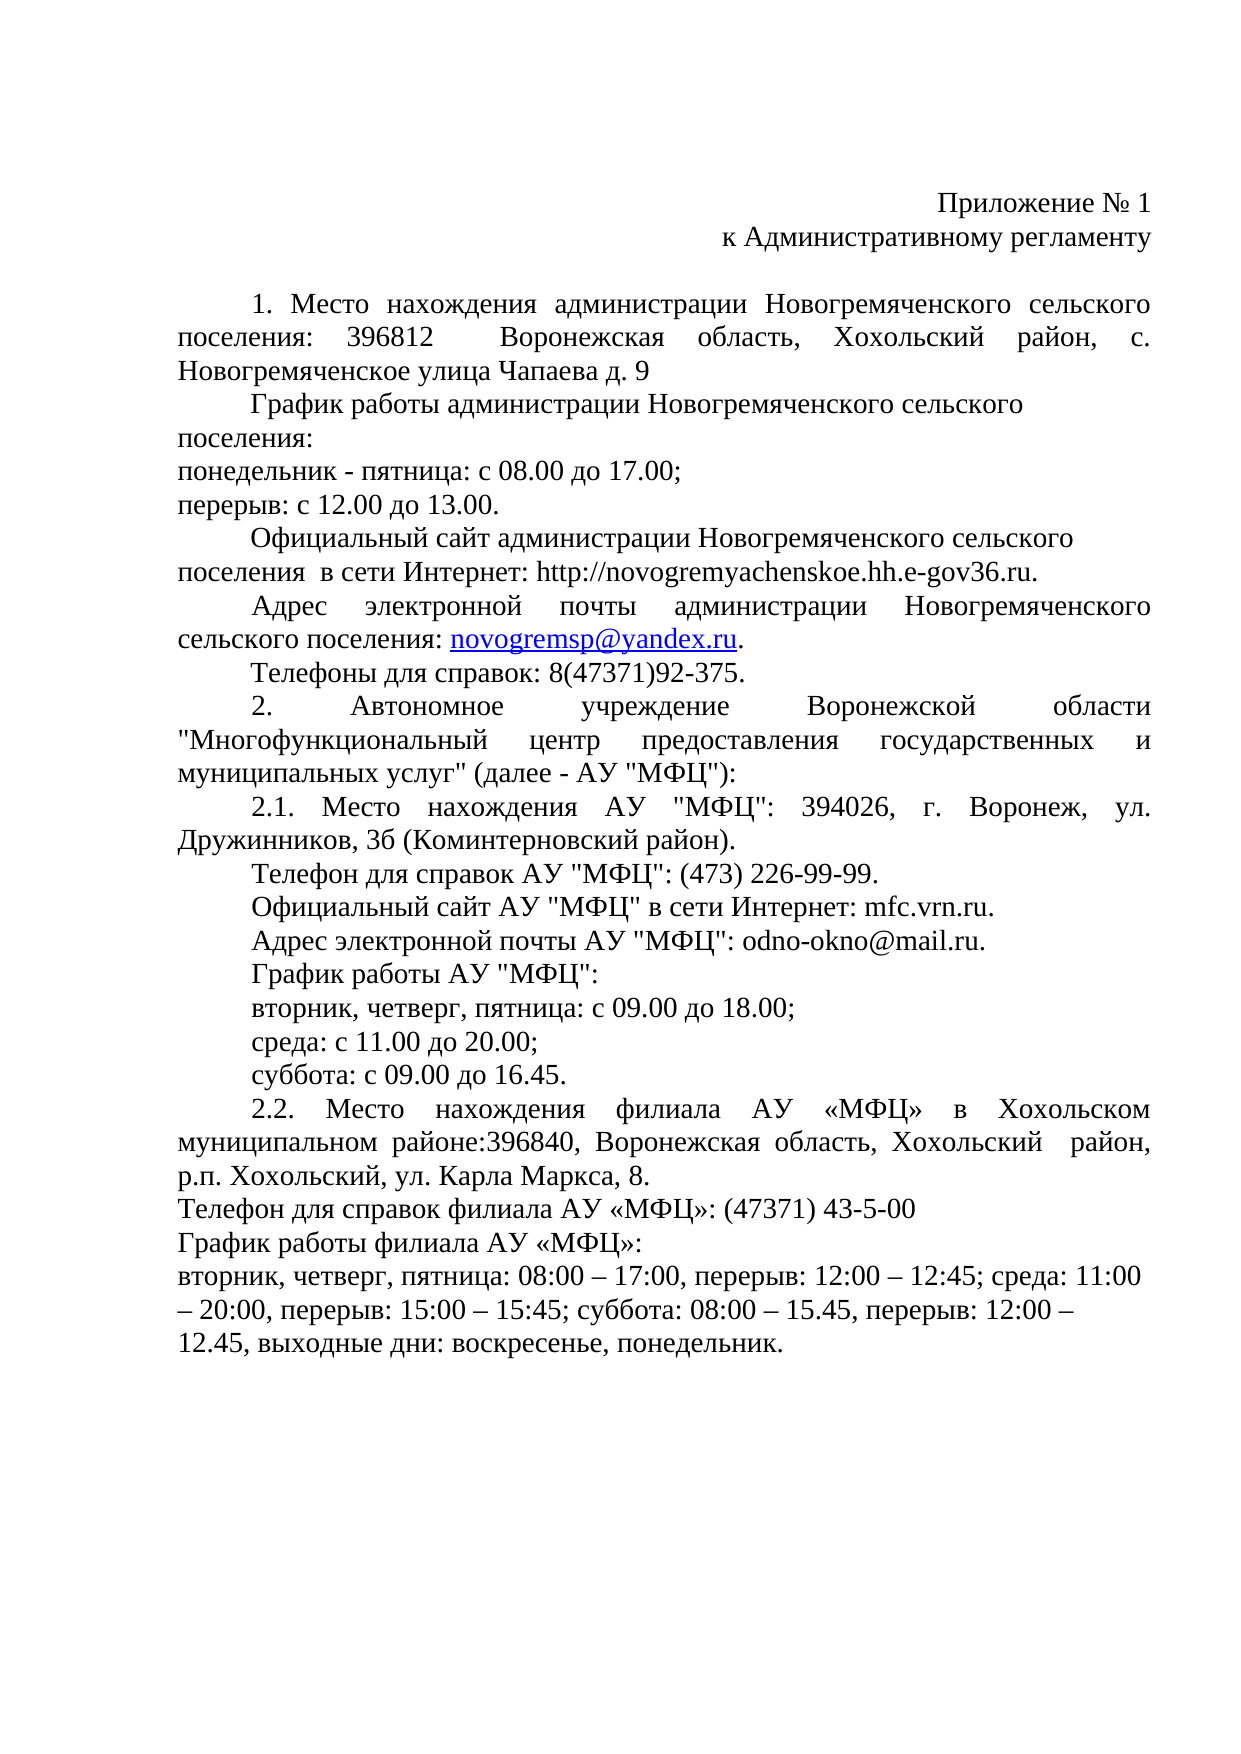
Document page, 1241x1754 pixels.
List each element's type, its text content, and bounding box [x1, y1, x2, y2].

text среда: с 11.00 до 20.00; [177, 1024, 1152, 1057]
text Телефоны для справок: 8(47371)92-375. [177, 655, 1152, 688]
text Телефон для справок филиала АУ «МФЦ»: (47371) 43-5-00 [177, 1191, 1152, 1225]
text График работы филиала АУ «МФЦ»: [177, 1225, 1152, 1258]
text перерыв: с 12.00 до 13.00. [177, 487, 1152, 521]
text Официальный сайт администрации Новогремяченского сельского поселения в сети Интернет: http://novogremyachenskoe.hh.e-gov36.ru. [177, 521, 1152, 588]
text вторник, четверг, пятница: с 09.00 до 18.00; [177, 990, 1152, 1024]
text вторник, четверг, пятница: 08:00 – 17:00, перерыв: 12:00 – 12:45; среда: 11:00 – 20:00, перерыв: 15:00 – 15:45; суббота: 08:00 – 15.45, перерыв: 12:00 – 12.45, выходные дни: воскресенье, понедельник. [177, 1258, 1152, 1359]
text к Административному регламенту [177, 219, 1152, 252]
text понедельник - пятница: с 08.00 до 17.00; [177, 453, 1152, 487]
text Приложение № 1 [177, 185, 1152, 219]
text 1. Место нахождения администрации Новогремяченского сельского поселения: 396812 Воронежская область, Хохольский район, с. Новогремяченское улица Чапаева д. 9 [177, 286, 1152, 386]
text 2.1. Место нахождения АУ "МФЦ": 394026, г. Воронеж, ул. Дружинников, 3б (Коминтерновский район). [177, 789, 1152, 856]
text Официальный сайт АУ "МФЦ" в сети Интернет: mfc.vrn.ru. [177, 889, 1152, 923]
text Адрес электронной почты администрации Новогремяченского сельского поселения: novogremsp@yandex.ru. [177, 588, 1152, 655]
text Адрес электронной почты АУ "МФЦ": odno-okno@mail.ru. [177, 923, 1152, 957]
text График работы администрации Новогремяченского сельского поселения: [177, 386, 1152, 453]
text Телефон для справок АУ "МФЦ": (473) 226-99-99. [177, 856, 1152, 889]
text суббота: с 09.00 до 16.45. [177, 1057, 1152, 1091]
text 2. Автономное учреждение Воронежской области "Многофункциональный центр предоставления государственных и муниципальных услуг" (далее - АУ "МФЦ"): [177, 688, 1152, 789]
text График работы АУ "МФЦ": [177, 957, 1152, 990]
text 2.2. Место нахождения филиала АУ «МФЦ» в Хохольском муниципальном районе:396840, Воронежская область, Хохольский район, р.п. Хохольский, ул. Карла Маркса, 8. [177, 1091, 1152, 1191]
